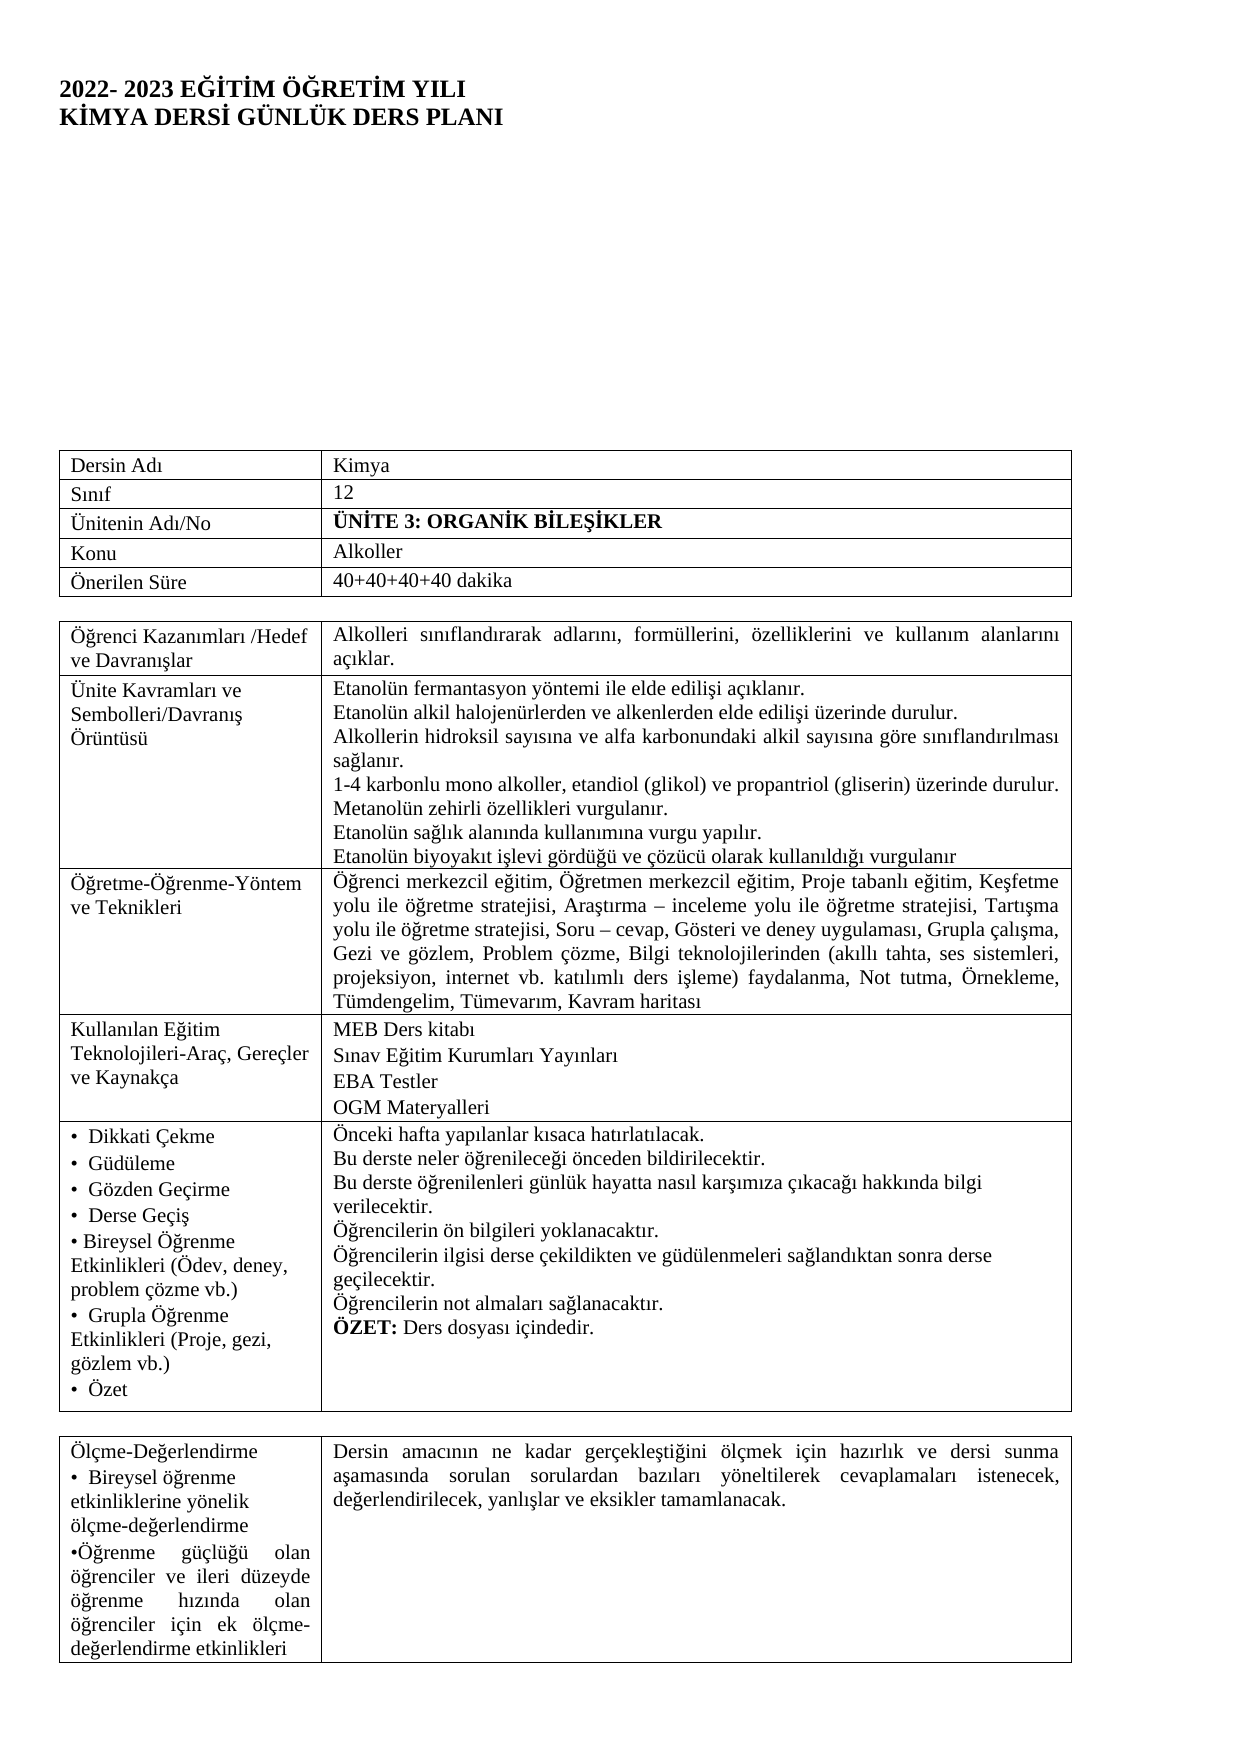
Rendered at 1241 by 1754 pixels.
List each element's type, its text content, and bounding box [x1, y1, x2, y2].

table_header Alkolleri sınıflandırarak adlarını, formüllerini, özelliklerini ve kullanım alanlarını açıklar. [322, 622, 1071, 674]
table_cell Öğrenci merkezcil eğitim, Öğretmen merkezcil eğitim, Proje tabanlı eğitim, Keşfetme yolu ile öğretme stratejisi, Araştırma – inceleme yolu ile öğretme stratejisi, Tartışma yolu ile öğretme stratejisi, Soru – cevap, Gösteri ve deney uygulaması, Grupla çalışma, Gezi ve gözlem, Problem çözme, Bilgi teknolojilerinden (akıllı tahta, ses sistemleri, projeksiyon, internet vb. katılımlı ders işleme) faydalanma, Not tutma, Örnekleme, Tümdengelim, Tümevarım, Kavram haritası [322, 869, 1071, 1013]
table_cell Önerilen Süre [60, 568, 321, 596]
table_cell Alkoller [322, 539, 1071, 567]
table_cell • Dikkati Çekme • Güdüleme • Gözden Geçirme • Derse Geçiş • Bireysel Öğrenme Etkinlikleri (Ödev, deney, problem çözme vb.) • Grupla Öğrenme Etkinlikleri (Proje, gezi, gözlem vb.) • Özet [60, 1122, 321, 1411]
table_header Kimya [322, 451, 1071, 479]
table_cell Ünitenin Adı/No [60, 509, 321, 537]
table_cell Sınıf [60, 480, 321, 508]
table_cell 40+40+40+40 dakika [322, 568, 1071, 596]
table_cell 12 [322, 480, 1071, 508]
table_cell MEB Ders kitabı Sınav Eğitim Kurumları Yayınları EBA Testler OGM Materyalleri [322, 1015, 1071, 1121]
table_header Öğrenci Kazanımları /Hedef ve Davranışlar [60, 622, 321, 674]
table_cell Konu [60, 539, 321, 567]
table_header Dersin Adı [60, 451, 321, 479]
table_header Ölçme-Değerlendirme • Bireysel öğrenme etkinliklerine yönelik ölçme-değerlendirme •Öğrenme güçlüğü olan öğrenciler ve ileri düzeyde öğrenme hızında olan öğrenciler için ek ölçme-değerlendirme etkinlikleri [60, 1437, 321, 1662]
table_cell Kullanılan Eğitim Teknolojileri-Araç, Gereçler ve Kaynakça [60, 1015, 321, 1121]
table_cell Ünite Kavramları ve Sembolleri/Davranış Örüntüsü [60, 676, 321, 868]
table_header Dersin amacının ne kadar gerçekleştiğini ölçmek için hazırlık ve dersi sunma aşamasında sorulan sorulardan bazıları yöneltilerek cevaplamaları istenecek, değerlendirilecek, yanlışlar ve eksikler tamamlanacak. [322, 1437, 1071, 1662]
table_cell ÜNİTE 3: ORGANİK BİLEŞİKLER [322, 509, 1071, 537]
table_cell Önceki hafta yapılanlar kısaca hatırlatılacak. Bu derste neler öğrenileceği önceden bildirilecektir. Bu derste öğrenilenleri günlük hayatta nasıl karşımıza çıkacağı hakkında bilgi verilecektir. Öğrencilerin ön bilgileri yoklanacaktır. Öğrencilerin ilgisi derse çekildikten ve güdülenmeleri sağlandıktan sonra derse geçilecektir. Öğrencilerin not almaları sağlanacaktır. ÖZET: Ders dosyası içindedir. [322, 1122, 1071, 1411]
table_cell Öğretme-Öğrenme-Yöntem ve Teknikleri [60, 869, 321, 1013]
table_cell Etanolün fermantasyon yöntemi ile elde edilişi açıklanır. Etanolün alkil halojenürlerden ve alkenlerden elde edilişi üzerinde durulur. Alkollerin hidroksil sayısına ve alfa karbonundaki alkil sayısına göre sınıflandırılması sağlanır. 1-4 karbonlu mono alkoller, etandiol (glikol) ve propantriol (gliserin) üzerinde durulur. Metanolün zehirli özellikleri vurgulanır. Etanolün sağlık alanında kullanımına vurgu yapılır. Etanolün biyoyakıt işlevi gördüğü ve çözücü olarak kullanıldığı vurgulanır [322, 676, 1071, 868]
